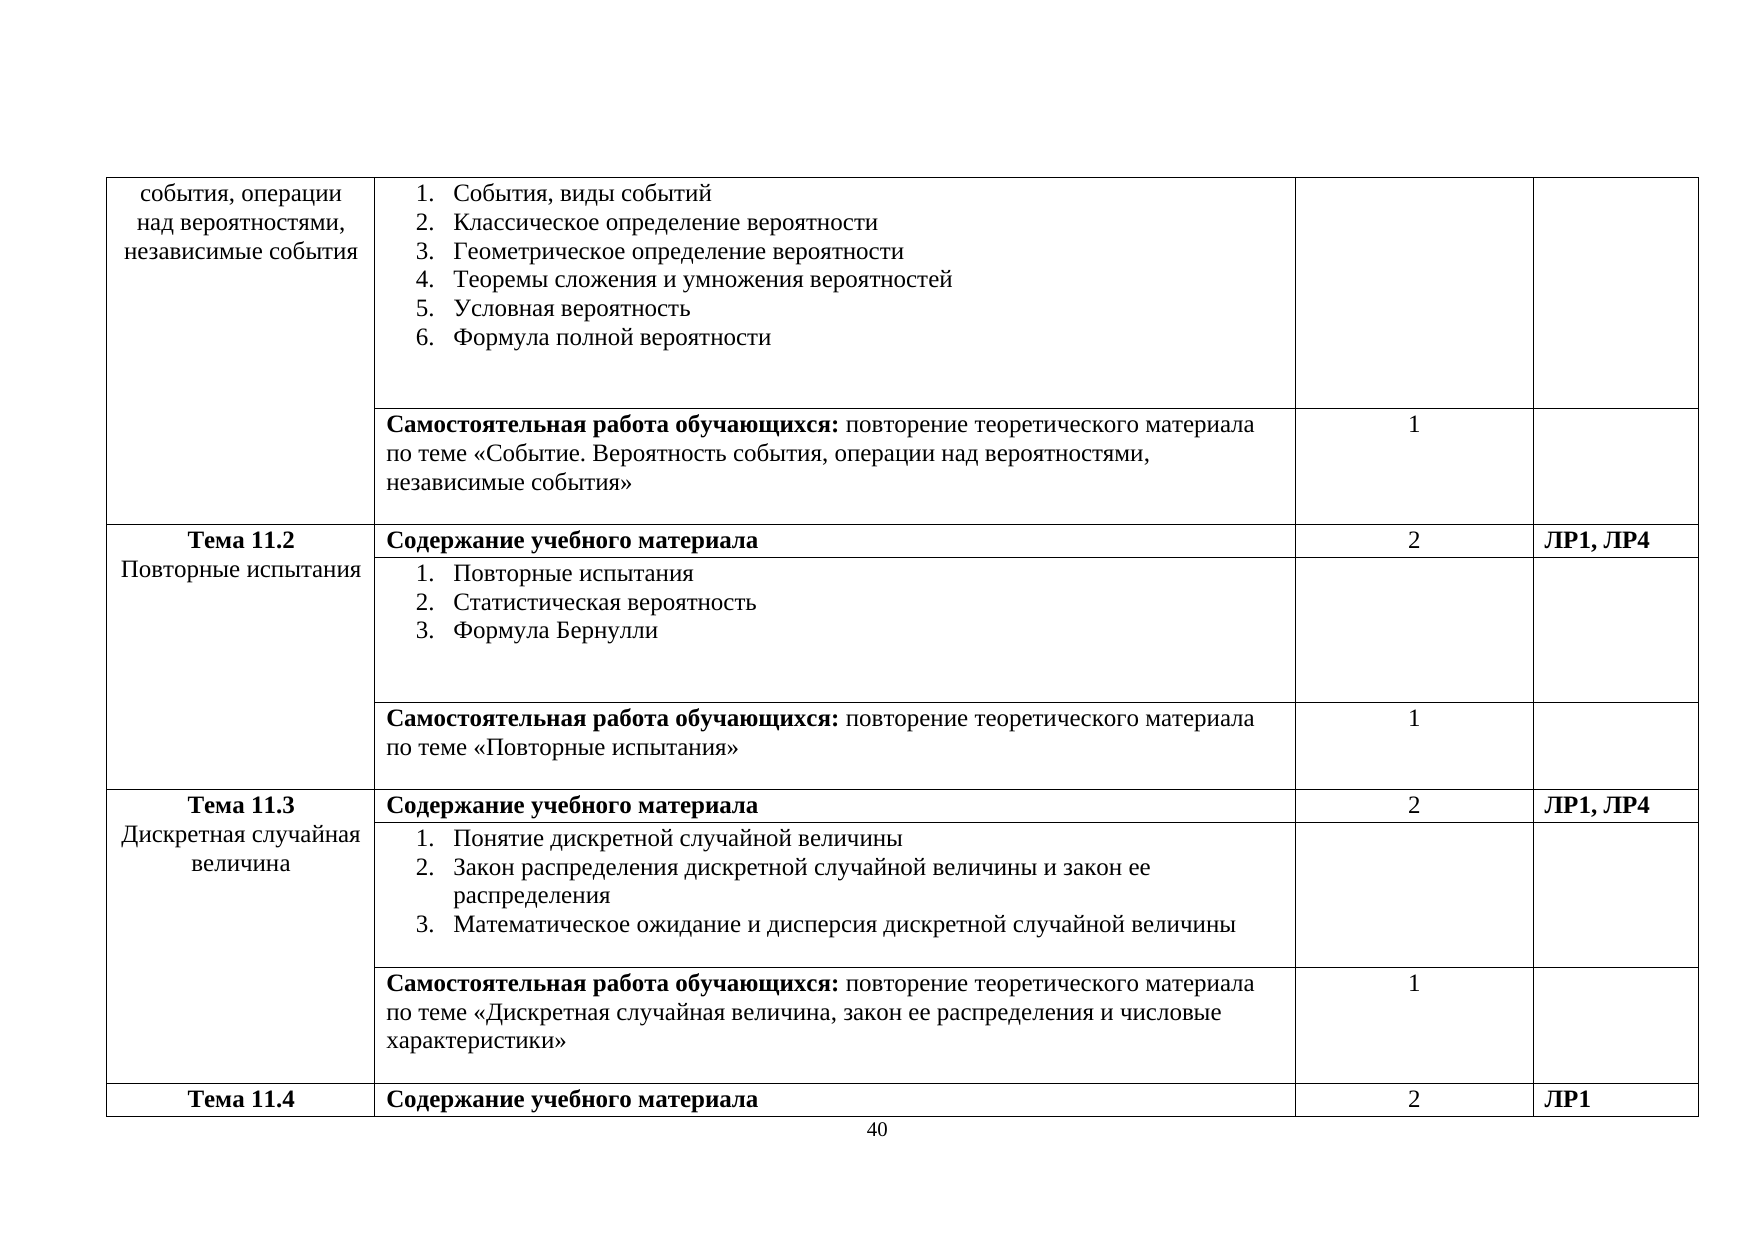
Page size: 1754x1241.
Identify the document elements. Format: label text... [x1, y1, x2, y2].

table_cell Содержание учебного материала [375, 1084, 1295, 1116]
table_cell [1534, 968, 1698, 1083]
table_cell 2 [1296, 1084, 1533, 1116]
table_cell [1534, 409, 1698, 524]
table_cell [1534, 823, 1698, 967]
table_cell [1534, 558, 1698, 702]
table_cell 1 [1296, 409, 1533, 524]
table_cell Понятие дискретной случайной величины Закон распределения дискретной случайной величины и закон ее распределения Математическое ожидание и дисперсия дискретной случайной величины [375, 823, 1295, 967]
table_cell Самостоятельная работа обучающихся: повторение теоретического материала по теме «Событие. Вероятность события, операции над вероятностями, независимые события» [375, 409, 1295, 524]
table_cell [107, 1084, 374, 1116]
table_cell [1534, 703, 1698, 789]
table_cell Тема 11.2 Повторные испытания [107, 525, 374, 789]
table_cell Повторные испытания Статистическая вероятность Формула Бернулли [375, 558, 1295, 702]
table_cell ЛР1, ЛР4 [1534, 790, 1698, 822]
table_cell [1296, 823, 1533, 967]
table_cell [1296, 558, 1533, 702]
table_cell ЛР1 [1534, 1084, 1698, 1116]
table_cell Содержание учебного материала [375, 790, 1295, 822]
table_cell 1 [1296, 703, 1533, 789]
table_cell События, виды событий Классическое определение вероятности Геометрическое определение вероятности Теоремы сложения и умножения вероятностей Условная вероятность Формула полной вероятности [375, 178, 1295, 408]
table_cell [375, 968, 1295, 1083]
table_cell Самостоятельная работа обучающихся: повторение теоретического материала по теме «Повторные испытания» [375, 703, 1295, 789]
table_cell 1 [1296, 968, 1533, 1083]
table_cell 2 [1296, 790, 1533, 822]
table_cell [1296, 178, 1533, 408]
table_cell Тема 11.3 Дискретная случайная величина [107, 790, 374, 1083]
table_cell [1534, 178, 1698, 408]
table_cell 2 [1296, 525, 1533, 557]
table_cell ЛР1, ЛР4 [1534, 525, 1698, 557]
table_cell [107, 178, 374, 524]
table_cell Содержание учебного материала [375, 525, 1295, 557]
